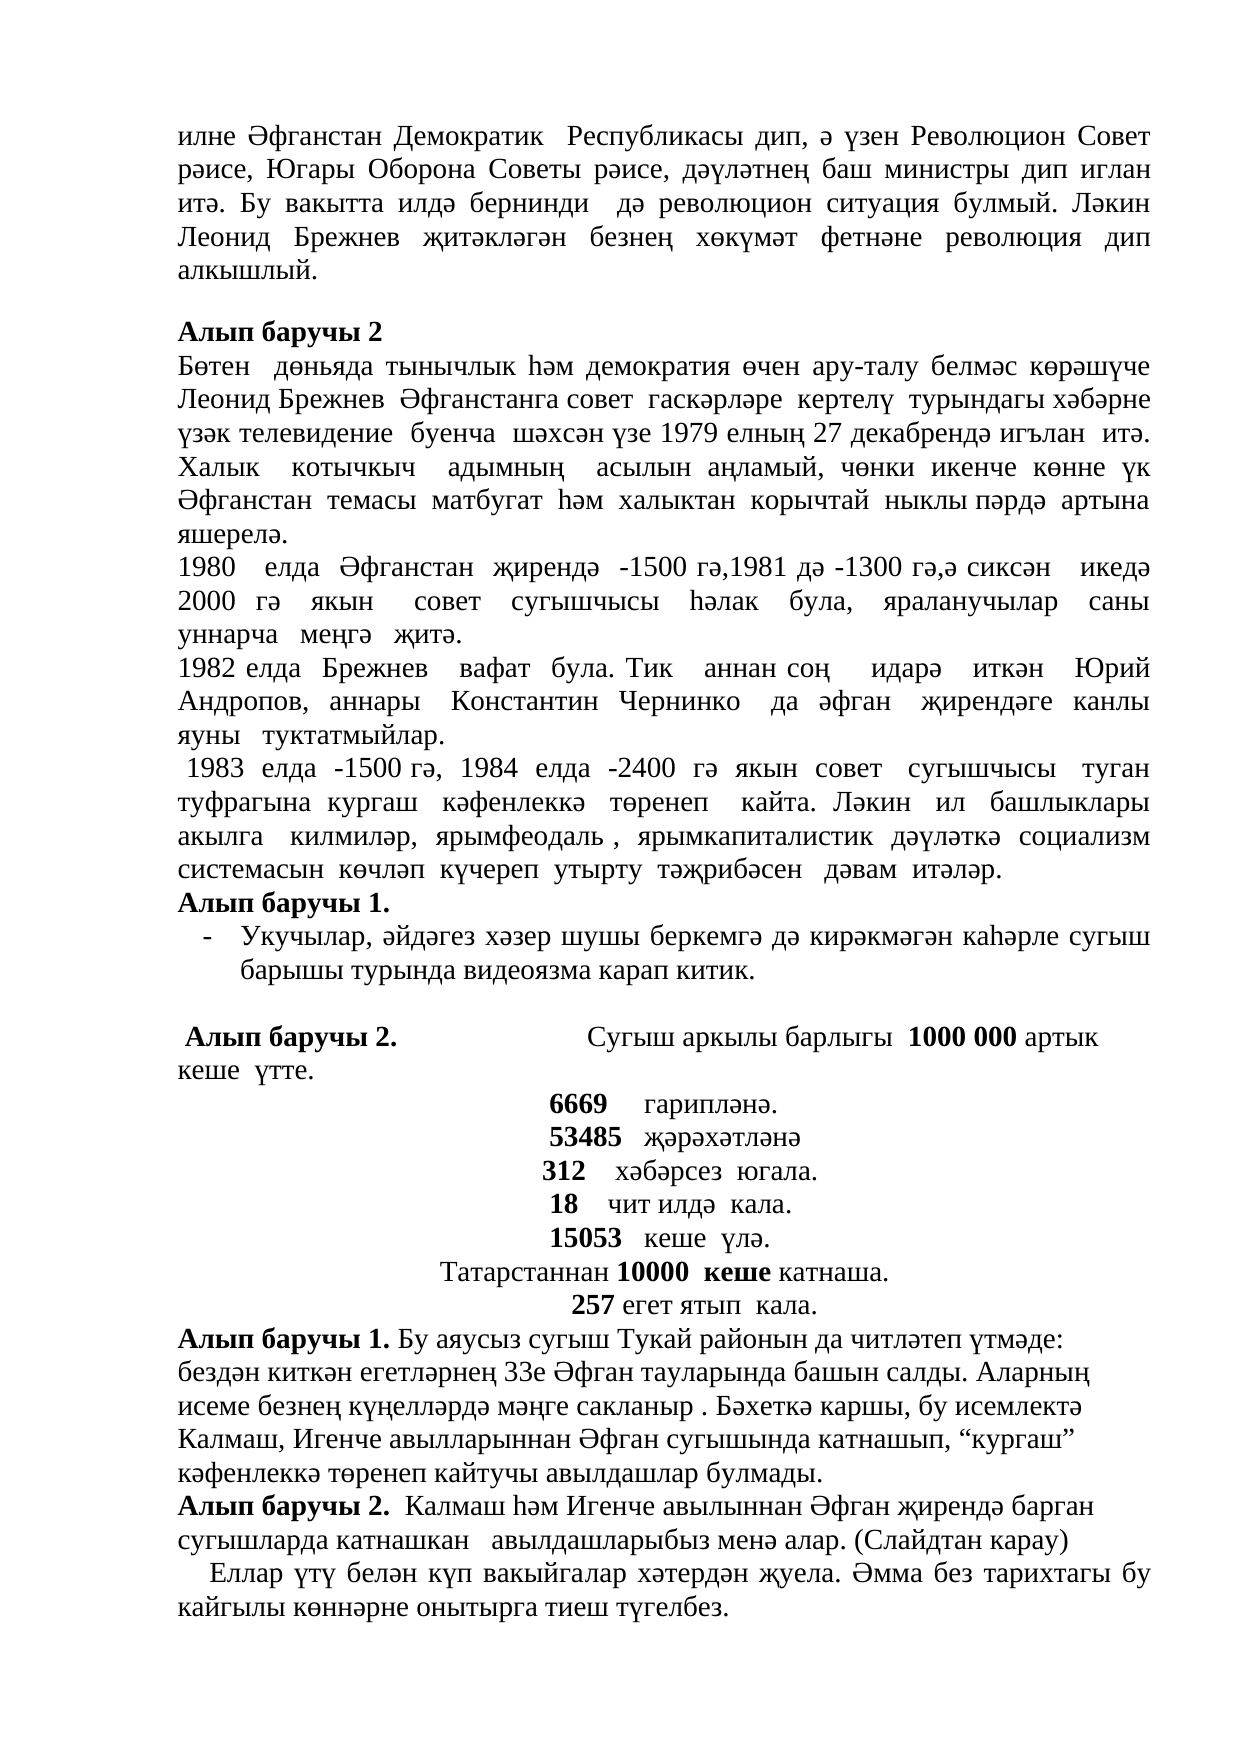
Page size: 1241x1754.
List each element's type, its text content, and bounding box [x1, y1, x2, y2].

text Татарстаннан 10000 кеше катнаша. [177, 1254, 1152, 1287]
list Укучылар, әйдәгез хәзер шушы беркемгә дә кирәкмәгән каһәрле сугыш барышы турында видеоязма карап китик. [202, 918, 1152, 985]
text 53485 җәрәхәтләнә [177, 1119, 1152, 1153]
text 1982 елда Брежнев вафат була. Тик аннан соң идарә иткән Юрий Андропов, аннары Константин Чернинко да әфган җирендәге канлы яуны туктатмыйлар. [177, 650, 1152, 751]
text 1983 елда -1500 гә, 1984 елда -2400 гә якын совет сугышчысы туган туфрагына кургаш кәфенлеккә төренеп кайта. Ләкин ил башлыклары акылга килмиләр, ярымфеодаль , ярымкапиталистик дәүләткә социализм системасын көчләп күчереп утырту тәҗрибәсен дәвам итәләр. [177, 751, 1152, 885]
text Бөтен дөньяда тынычлык һәм демократия өчен ару-талу белмәс көрәшүче Леонид Брежнев Әфганстанга совет гаскәрләре кертелү турындагы хәбәрне үзәк телевидение буенча шәхсән үзе 1979 елның 27 декабрендә игълан итә. Халык котычкыч адымның асылын аңламый, чөнки икенче көнне үк Әфганстан темасы матбугат һәм халыктан корычтай ныклы пәрдә артына яшерелә. [177, 348, 1152, 549]
text 6669 гарипләнә. [177, 1086, 1152, 1119]
text Алып баручы 2. Сугыш аркылы барлыгы 1000 000 артык кеше үтте. [177, 1019, 1152, 1086]
text 15053 кеше үлә. [177, 1220, 1152, 1254]
text Алып баручы 1. [177, 885, 1152, 918]
text Алып баручы 2 [177, 314, 1152, 348]
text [177, 118, 1152, 286]
text 312 хәбәрсез югала. [177, 1153, 1152, 1187]
text 1980 елда Әфганстан җирендә -1500 гә,1981 дә -1300 гә,ә сиксән икедә 2000 гә якын совет сугышчысы һәлак була, яраланучылар саны уннарча меңгә җитә. [177, 549, 1152, 650]
text Алып баручы 1. Бу аяусыз сугыш Тукай районын да читләтеп үтмәде: бездән киткән егетләрнең 33е Әфган тауларында башын салды. Аларның исеме безнең күңелләрдә мәңге сакланыр . Бәхеткә каршы, бу исемлектә Калмаш, Игенче авылларыннан Әфган сугышында катнашып, “кургаш” кәфенлеккә төренеп кайтучы авылдашлар булмады. [177, 1321, 1152, 1488]
text Алып баручы 2. Калмаш һәм Игенче авылыннан Әфган җирендә барган сугышларда катнашкан авылдашларыбыз менә алар. (Слайдтан карау) [177, 1488, 1152, 1556]
text Еллар үтү белән күп вакыйгалар хәтердән җуела. Әмма без тарихтагы бу кайгылы көннәрне онытырга тиеш түгелбез. [177, 1556, 1152, 1623]
text 257 егет ятып кала. [177, 1287, 1152, 1321]
text 18 чит илдә кала. [177, 1187, 1152, 1220]
